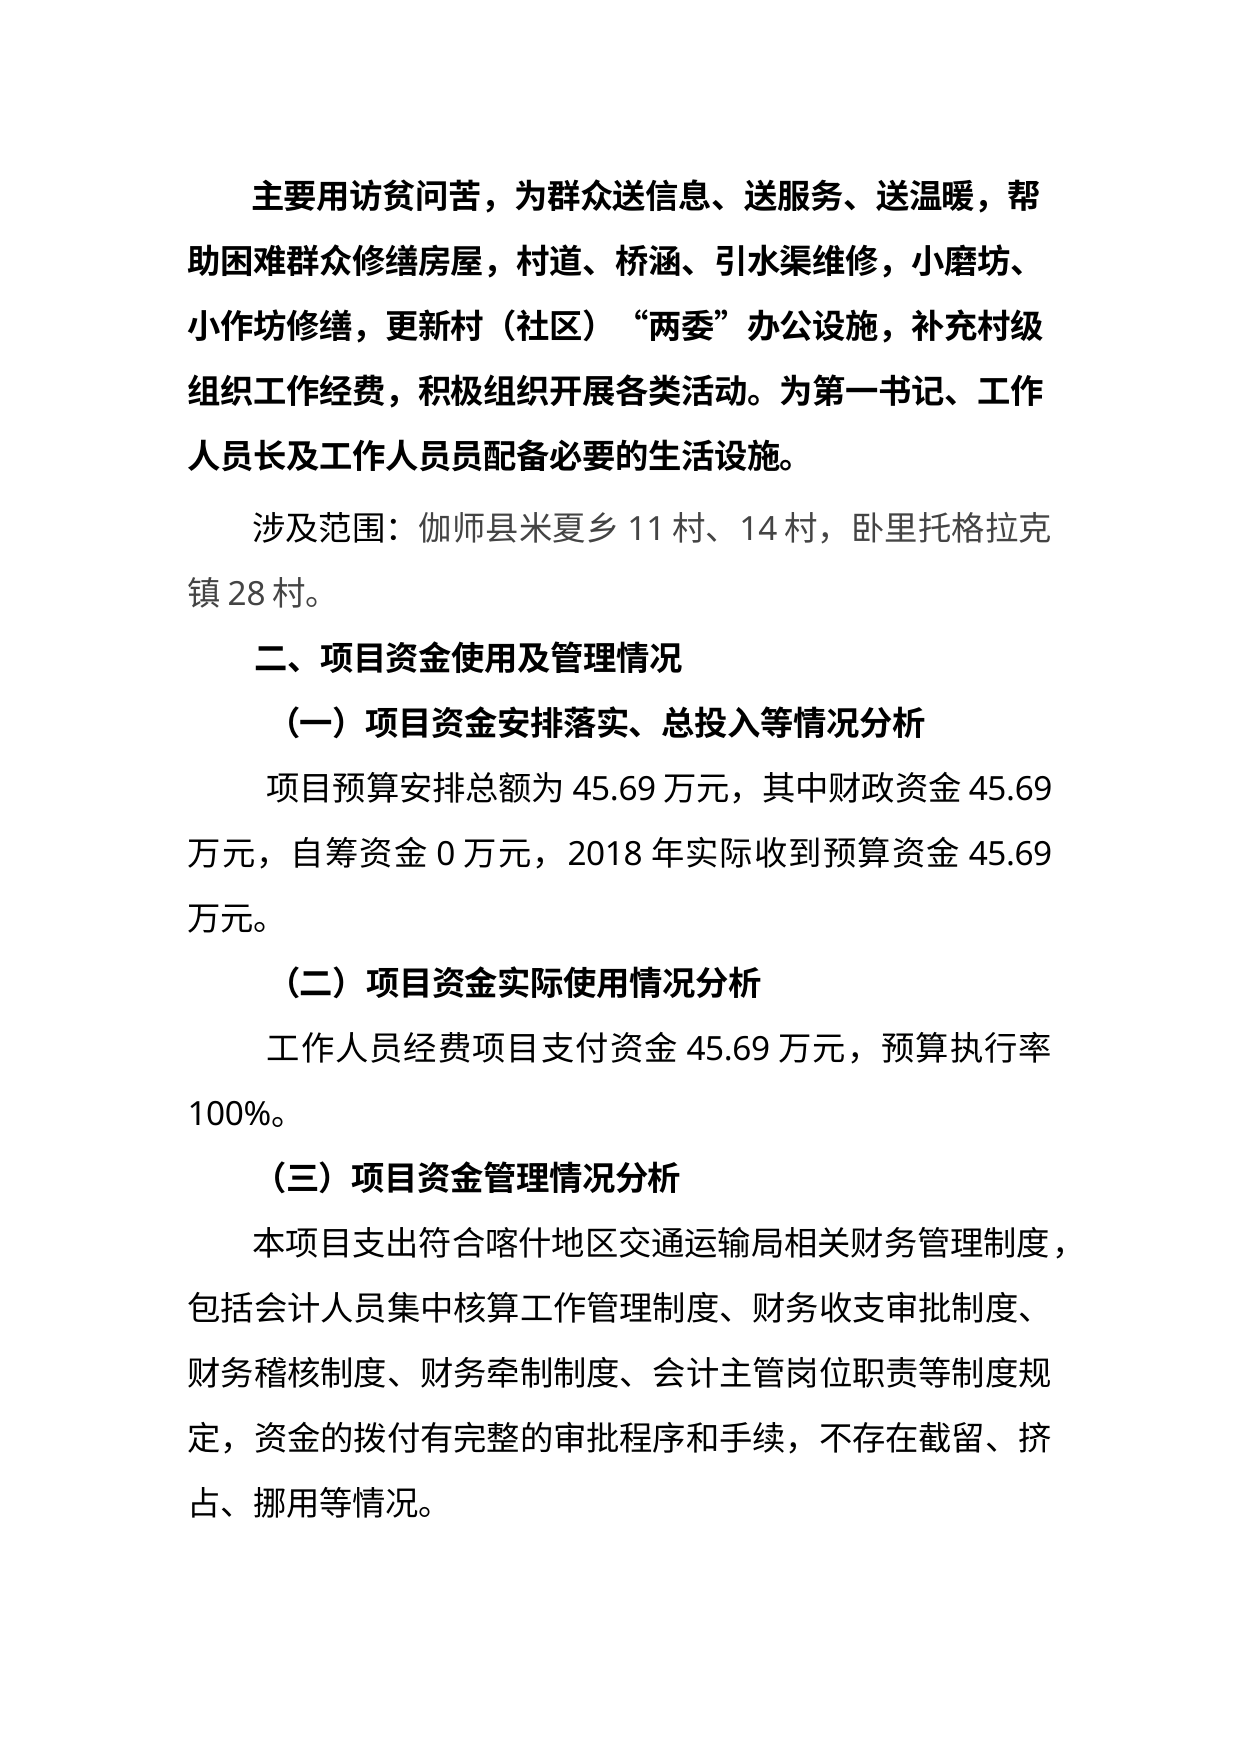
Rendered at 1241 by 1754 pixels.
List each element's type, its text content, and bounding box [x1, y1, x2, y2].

list 项目资金实际使用情况分析 [187, 948, 1053, 1013]
text 涉及范围：伽师县米夏乡11村、14村，卧里托格拉克镇28村。 [187, 493, 1053, 623]
text 本项目支出符合喀什地区交通运输局相关财务管理制度，包括会计人员集中核算工作管理制度、财务收支审批制度、财务稽核制度、财务牵制制度、会计主管岗位职责等制度规定，资金的拨付有完整的审批程序和手续，不存在截留、挤占、挪用等情况。 [187, 1208, 1053, 1533]
text 二、项目资金使用及管理情况 [187, 623, 1053, 688]
text 项目预算安排总额为45.69万元，其中财政资金45.69万元，自筹资金0万元，2018年实际收到预算资金45.69万元。 [187, 753, 1053, 948]
text （一）项目资金安排落实、总投入等情况分析 [187, 688, 1053, 753]
text （三）项目资金管理情况分析 [187, 1143, 1053, 1208]
subtitle 主要用访贫问苦，为群众送信息、送服务、送温暖，帮助困难群众修缮房屋，村道、桥涵、引水渠维修，小磨坊、小作坊修缮，更新村（社区）“两委”办公设施，补充村级组织工作经费，积极组织开展各类活动。为第一书记、工作人员长及工作人员员配备必要的生活设施。 [187, 162, 1053, 487]
text 工作人员经费项目支付资金45.69万元，预算执行率100%。 [187, 1013, 1053, 1143]
